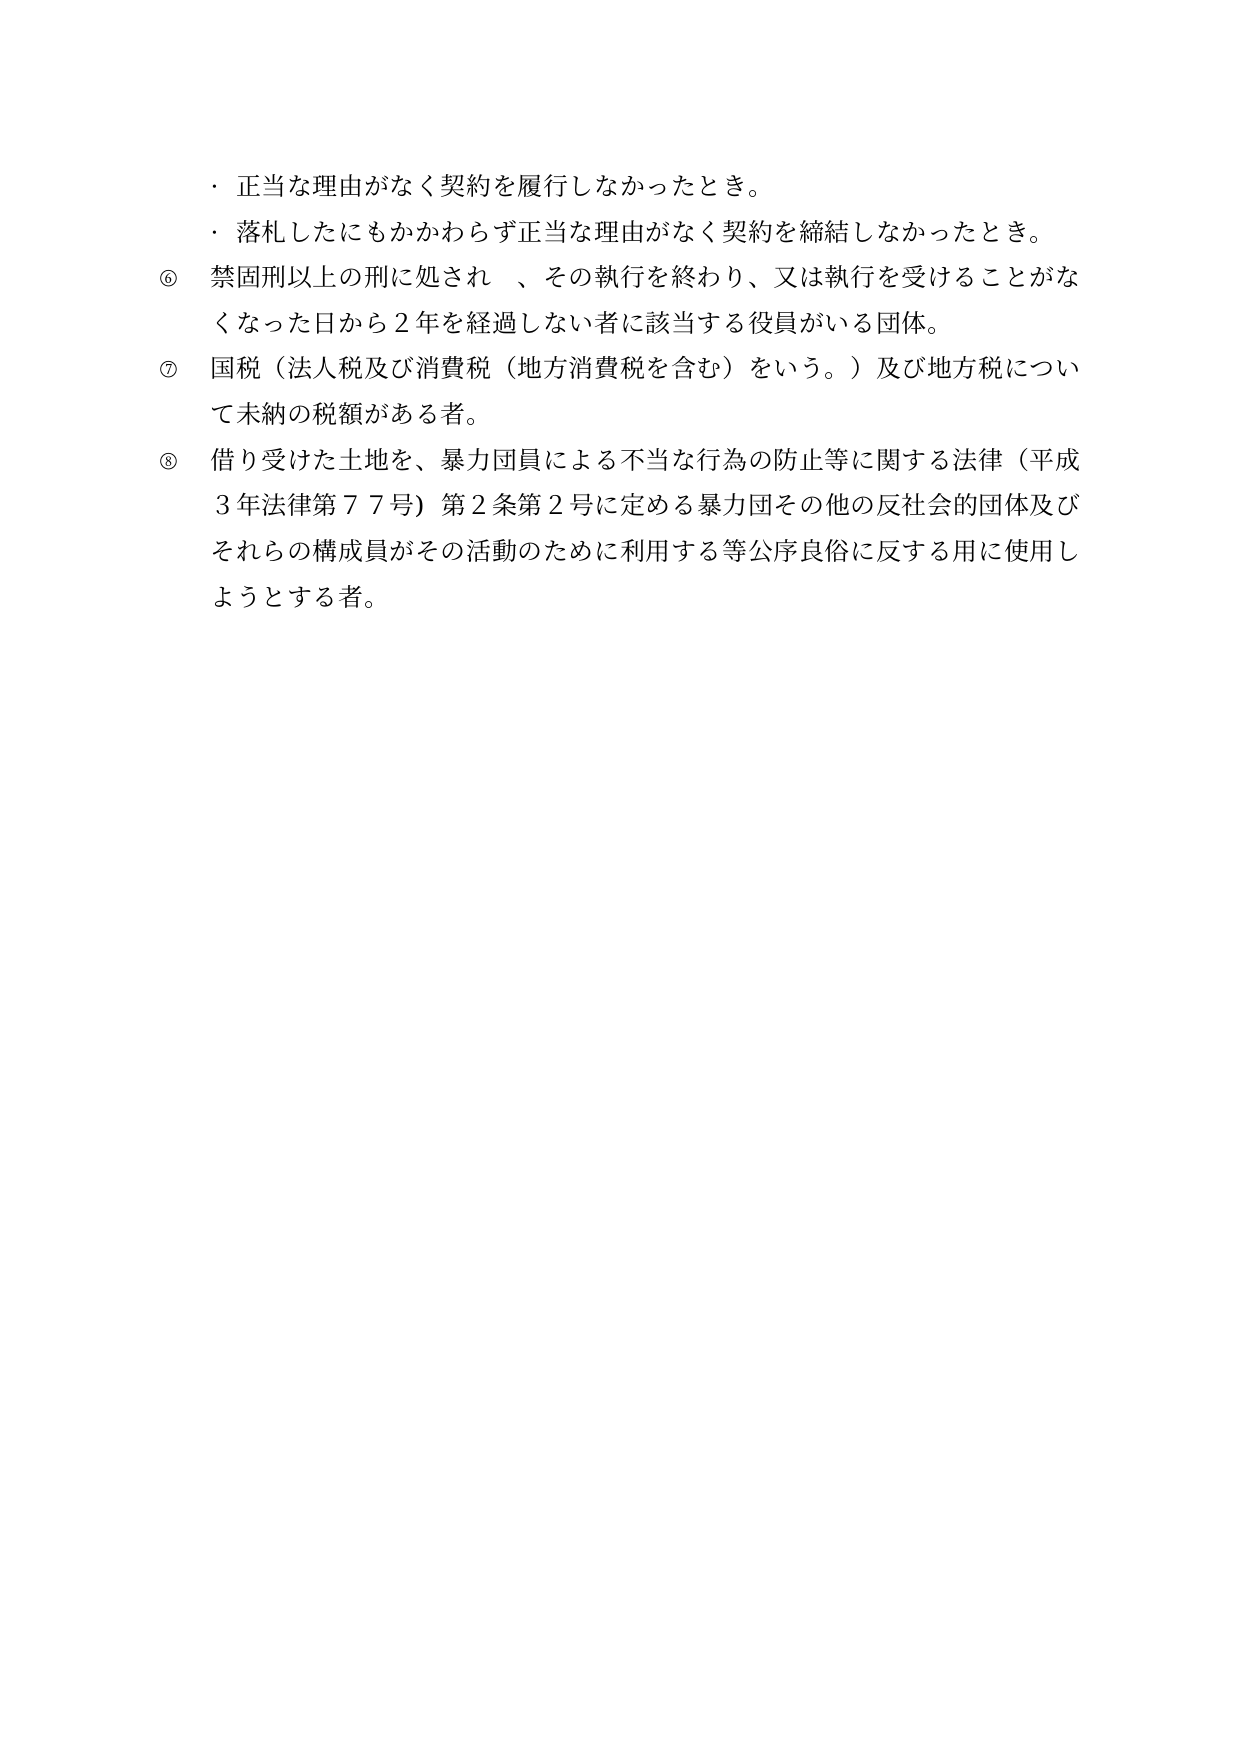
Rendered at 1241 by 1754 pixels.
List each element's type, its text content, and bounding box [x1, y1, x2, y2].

list 落札したにもかかわらず正当な理由がなく契約を締結しなかったとき。 [206, 207, 1094, 253]
list 正当な理由がなく契約を履行しなかったとき。 [206, 162, 1094, 207]
list 国税（法人税及び消費税（地方消費税を含む）をいう。）及び地方税について未納の税額がある者。 [159, 344, 1094, 436]
list 借り受けた土地を、暴力団員による不当な行為の防止等に関する法律（平成３年法律第７７号)第２条第２号に定める暴力団その他の反社会的団体及びそれらの構成員がその活動のために利用する等公序良俗に反する用に使用しようとする者。 [159, 436, 1094, 618]
list 禁固刑以上の刑に処され、その執行を終わり、又は執行を受けることがなくなった日から２年を経過しない者に該当する役員がいる団体。 [159, 253, 1094, 344]
